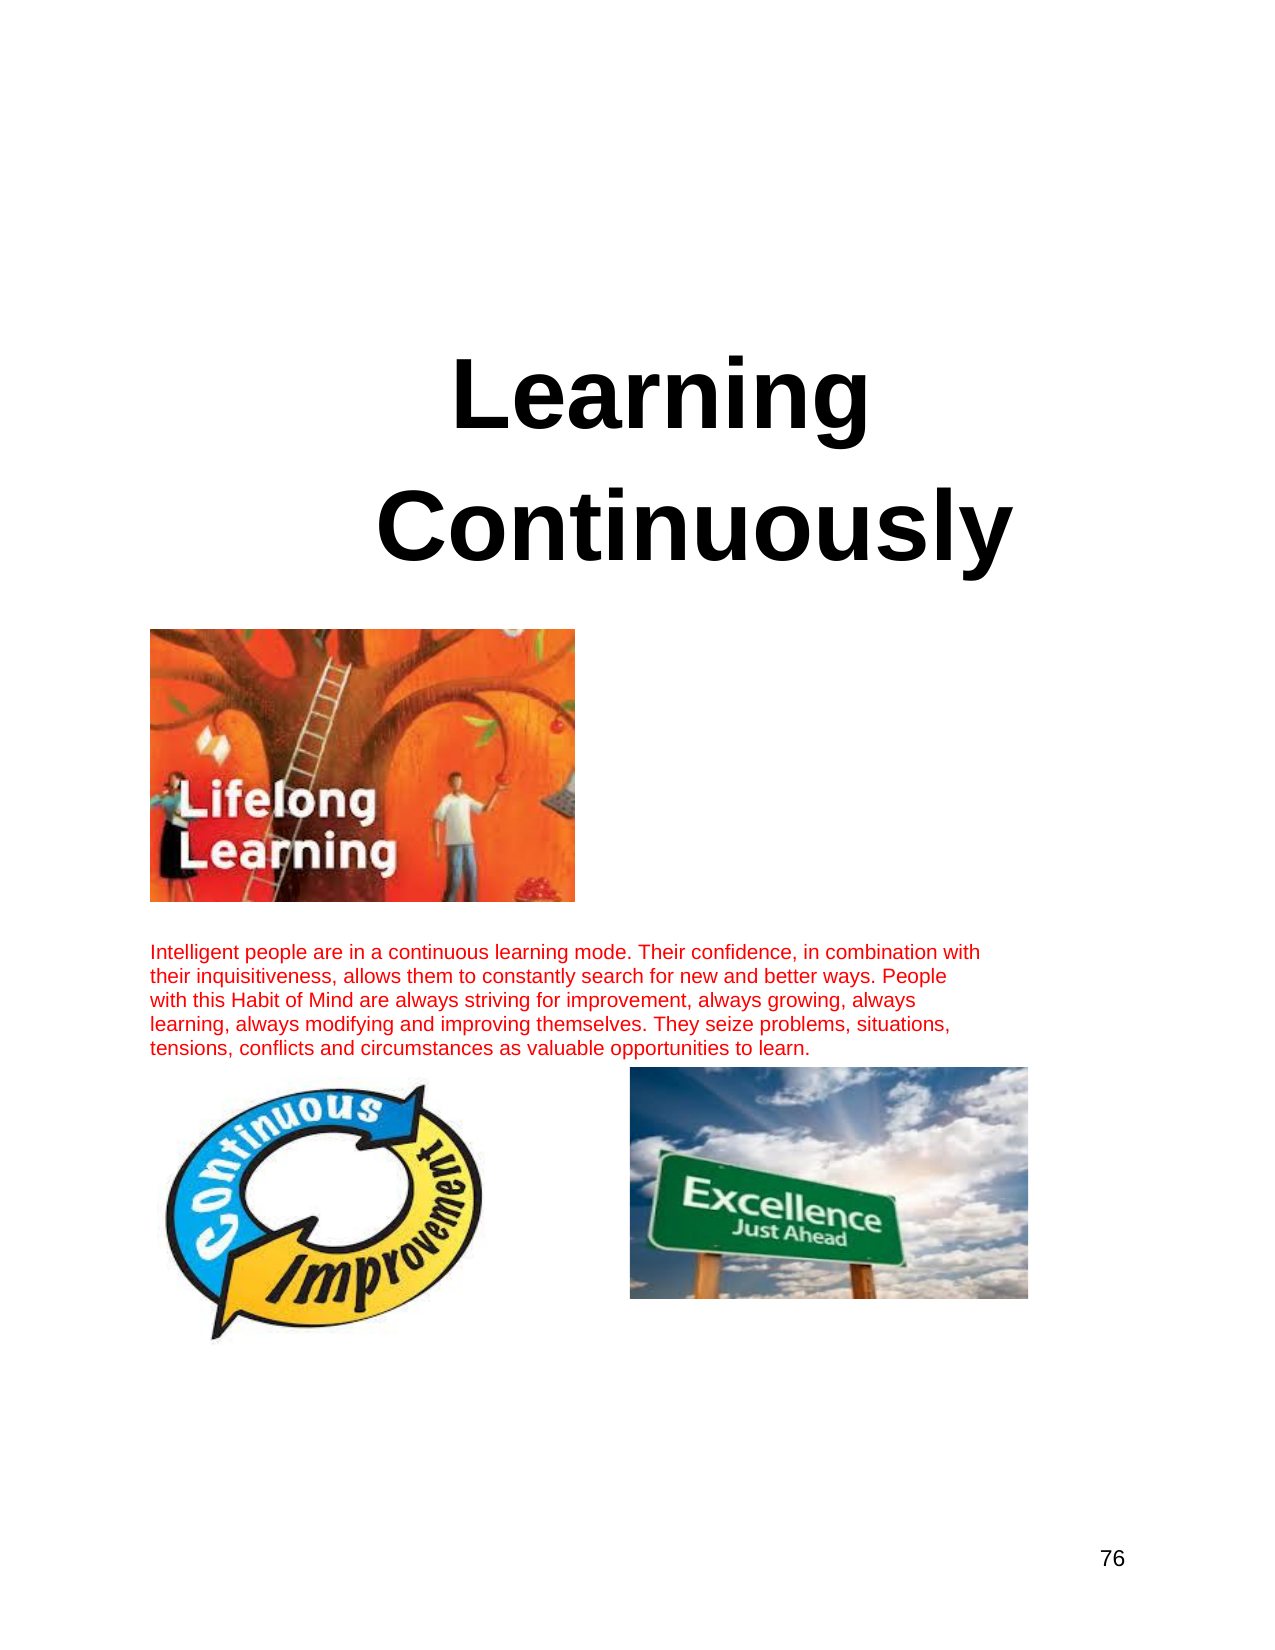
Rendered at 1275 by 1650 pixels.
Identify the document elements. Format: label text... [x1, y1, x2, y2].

text Learning Continuously [375, 335, 1125, 582]
picture [157, 1077, 493, 1350]
text Intelligent people are in a continuous learning mode. Their confidence, in combination with [150, 940, 1125, 964]
text tensions, conflicts and circumstances as valuable opportunities to learn. [150, 1036, 1125, 1060]
picture [150, 629, 575, 902]
text learning, always modifying and improving themselves. They seize problems, situations, [150, 1012, 1125, 1036]
text their inquisitiveness, allows them to constantly search for new and better ways. People [150, 964, 1125, 988]
text with this Habit of Mind are always striving for improvement, always growing, always [150, 988, 1125, 1012]
picture [629, 1067, 1029, 1299]
